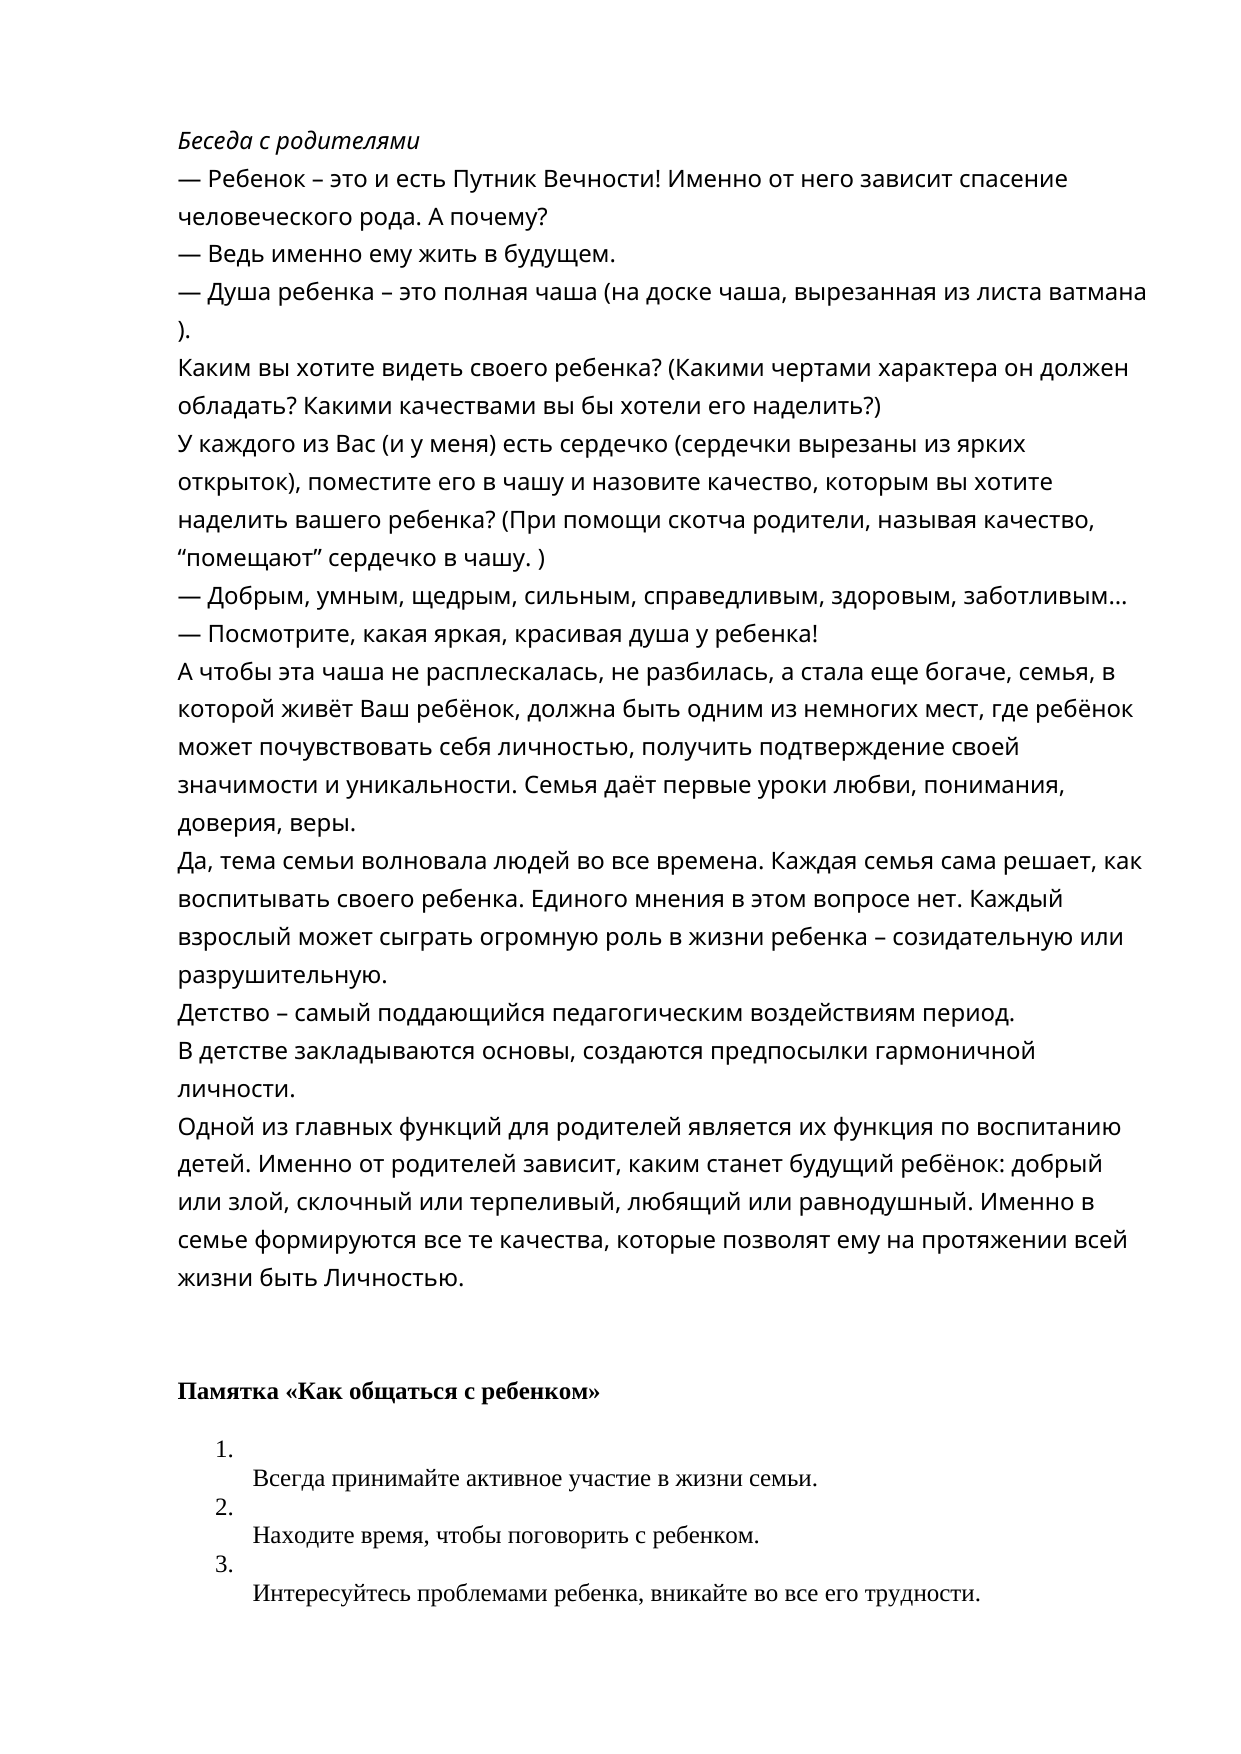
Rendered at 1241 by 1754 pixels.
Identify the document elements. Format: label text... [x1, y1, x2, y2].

text Беседа с родителями — Ребенок – это и есть Путник Вечности! Именно от него зависит спасение человеческого рода. А почему? — Ведь именно ему жить в будущем. — Душа ребенка – это полная чаша (на доске чаша, вырезанная из листа ватмана ). Каким вы хотите видеть своего ребенка? (Какими чертами характера он должен обладать? Какими качествами вы бы хотели его наделить?) У каждого из Вас (и у меня) есть сердечко (сердечки вырезаны из ярких открыток), поместите его в чашу и назовите качество, которым вы хотите наделить вашего ребенка? (При помощи скотча родители, называя качество, “помещают” сердечко в чашу. ) — Добрым, умным, щедрым, сильным, справедливым, здоровым, заботливым… — Посмотрите, какая яркая, красивая душа у ребенка! А чтобы эта чаша не расплескалась, не разбилась, а стала еще богаче, семья, в которой живёт Ваш ребёнок, должна быть одним из немногих мест, где ребёнок может почувствовать себя личностью, получить подтверждение своей значимости и уникальности. Семья даёт первые уроки любви, понимания, доверия, веры. Да, тема семьи волновала людей во все времена. Каждая семья сама решает, как воспитывать своего ребенка. Единого мнения в этом вопросе нет. Каждый взрослый может сыграть огромную роль в жизни ребенка – созидательную или разрушительную. Детство – самый поддающийся педагогическим воздействиям период. В детстве закладываются основы, создаются предпосылки гармоничной личности. Одной из главных функций для родителей является их функция по воспитанию детей. Именно от родителей зависит, каким станет будущий ребёнок: добрый или злой, склочный или терпеливый, любящий или равнодушный. Именно в семье формируются все те качества, которые позволят ему на протяжении всей жизни быть Личностью. [177, 118, 1152, 1293]
list Всегда принимайте активное участие в жизни семьи. [215, 1434, 1152, 1492]
text Памятка «Как общаться с ребенком» [177, 1376, 1152, 1405]
list Находите время, чтобы поговорить с ребенком. [215, 1492, 1152, 1549]
list Интересуйтесь проблемами ребенка, вникайте во все его трудности. [215, 1549, 1152, 1607]
